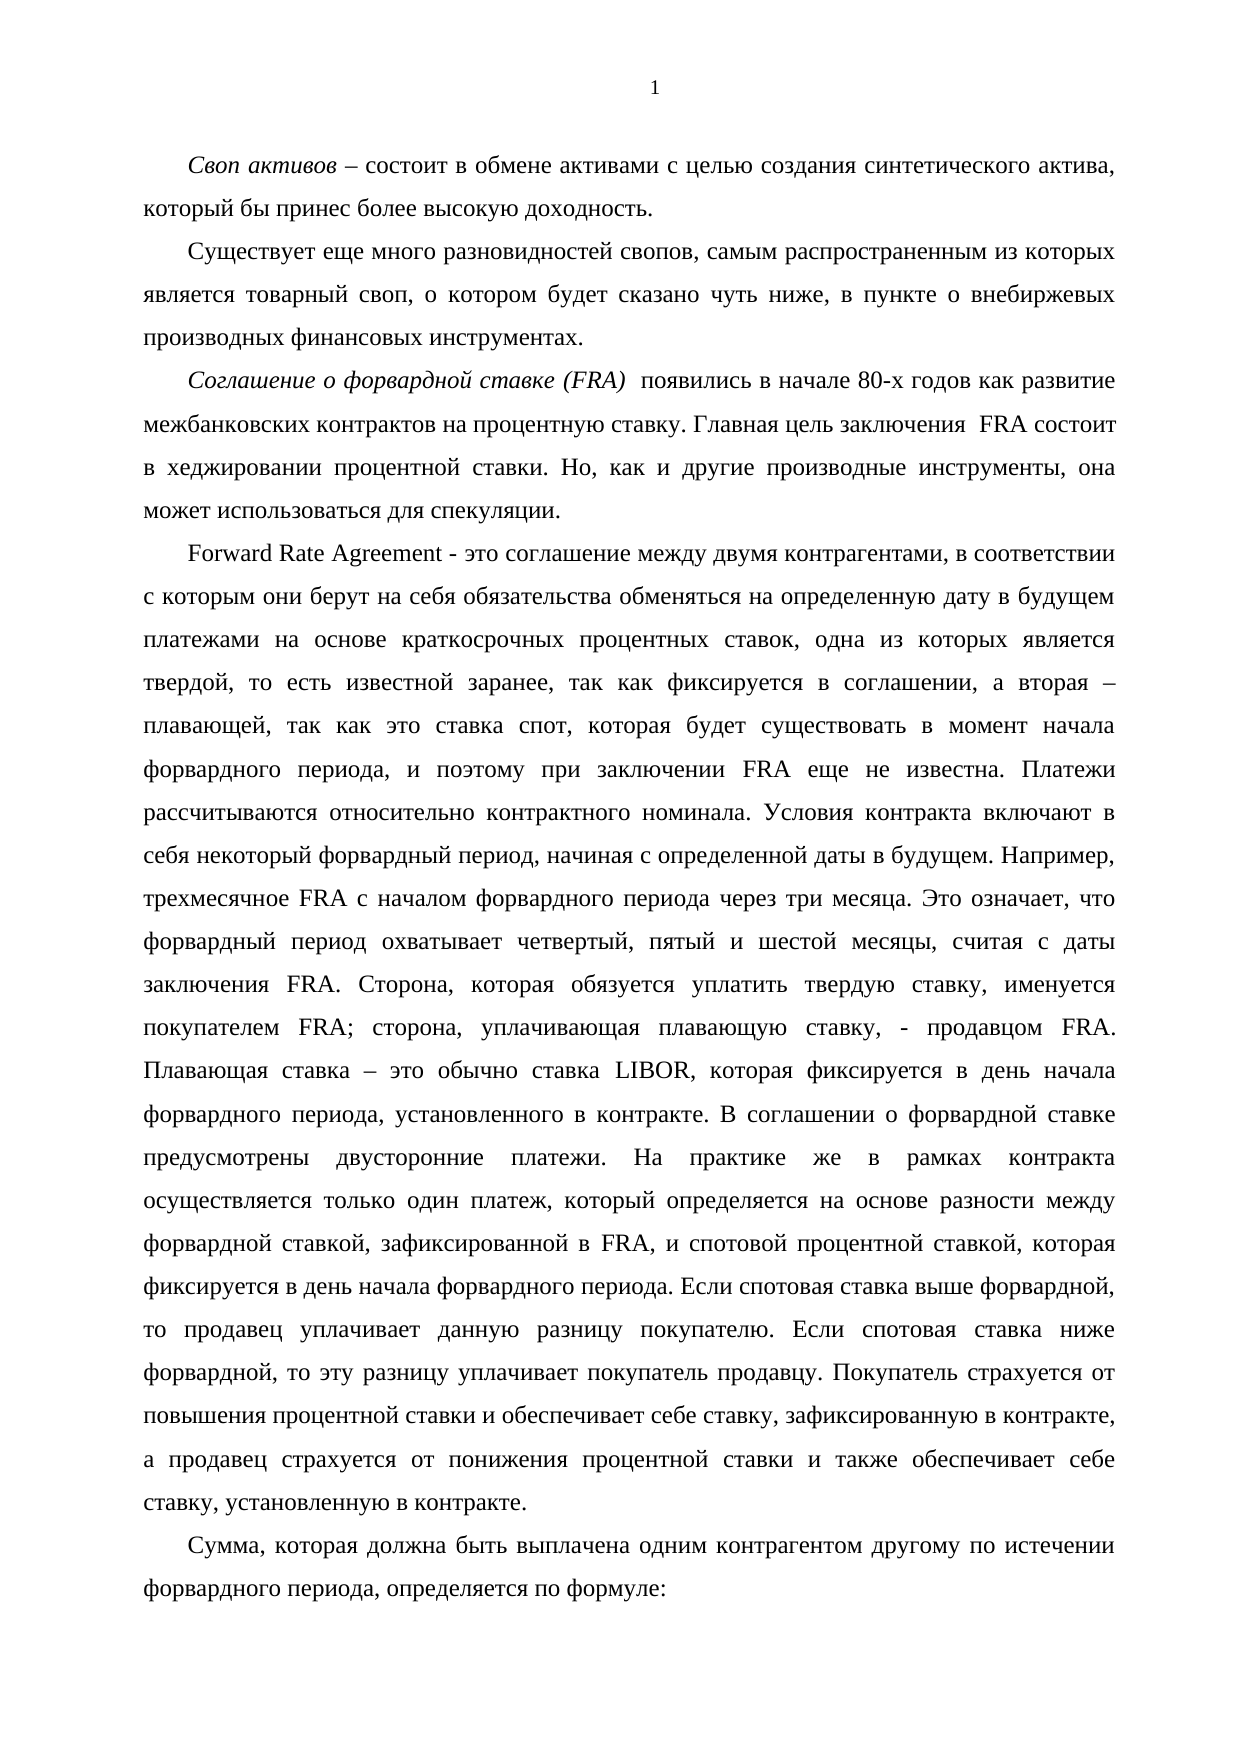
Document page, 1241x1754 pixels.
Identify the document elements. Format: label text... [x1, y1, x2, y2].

text Соглашение о форвардной ставке (FRA) появились в начале 80-х годов как развитие межбанковских контрактов на процентную ставку. Главная цель заключения FRA состоит в хеджировании процентной ставки. Но, как и другие производные инструменты, она может использоваться для спекуляции. [143, 366, 1116, 524]
text Существует еще много разновидностей свопов, самым распространенным из которых является товарный своп, о котором будет сказано чуть ниже, в пункте о внебиржевых производных финансовых инструментах. [143, 236, 1116, 351]
text Forward Rate Agreement - это соглашение между двумя контрагентами, в соответствии с которым они берут на себя обязательства обменяться на определенную дату в будущем платежами на основе краткосрочных процентных ставок, одна из которых является твердой, то есть известной заранее, так как фиксируется в соглашении, а вторая – плавающей, так как это ставка спот, которая будет существовать в момент начала форвардного периода, и поэтому при заключении FRA еще не известна. Платежи рассчитываются относительно контрактного номинала. Условия контракта включают в себя некоторый форвардный период, начиная с определенной даты в будущем. Например, трехмесячное FRA c началом форвардного периода через три месяца. Это означает, что форвардный период охватывает четвертый, пятый и шестой месяцы, считая с даты заключения FRA. Сторона, которая обязуется уплатить твердую ставку, именуется покупателем FRA; сторона, уплачивающая плавающую ставку, - продавцом FRA. Плавающая ставка – это обычно ставка LIBOR, которая фиксируется в день начала форвардного периода, установленного в контракте. В соглашении о форвардной ставке предусмотрены двусторонние платежи. На практике же в рамках контракта осуществляется только один платеж, который определяется на основе разности между форвардной ставкой, зафиксированной в FRA, и спотовой процентной ставкой, которая фиксируется в день начала форвардного периода. Если спотовая ставка выше форвардной, то продавец уплачивает данную разницу покупателю. Если спотовая ставка ниже форвардной, то эту разницу уплачивает покупатель продавцу. Покупатель страхуется от повышения процентной ставки и обеспечивает себе ставку, зафиксированную в контракте, а продавец страхуется от понижения процентной ставки и также обеспечивает себе ставку, установленную в контракте. [143, 538, 1116, 1516]
text Своп активов – состоит в обмене активами с целью создания синтетического актива, который бы принес более высокую доходность. [143, 150, 1116, 222]
text Сумма, которая должна быть выплачена одним контрагентом другому по истечении форвардного периода, определяется по формуле: [143, 1530, 1116, 1602]
